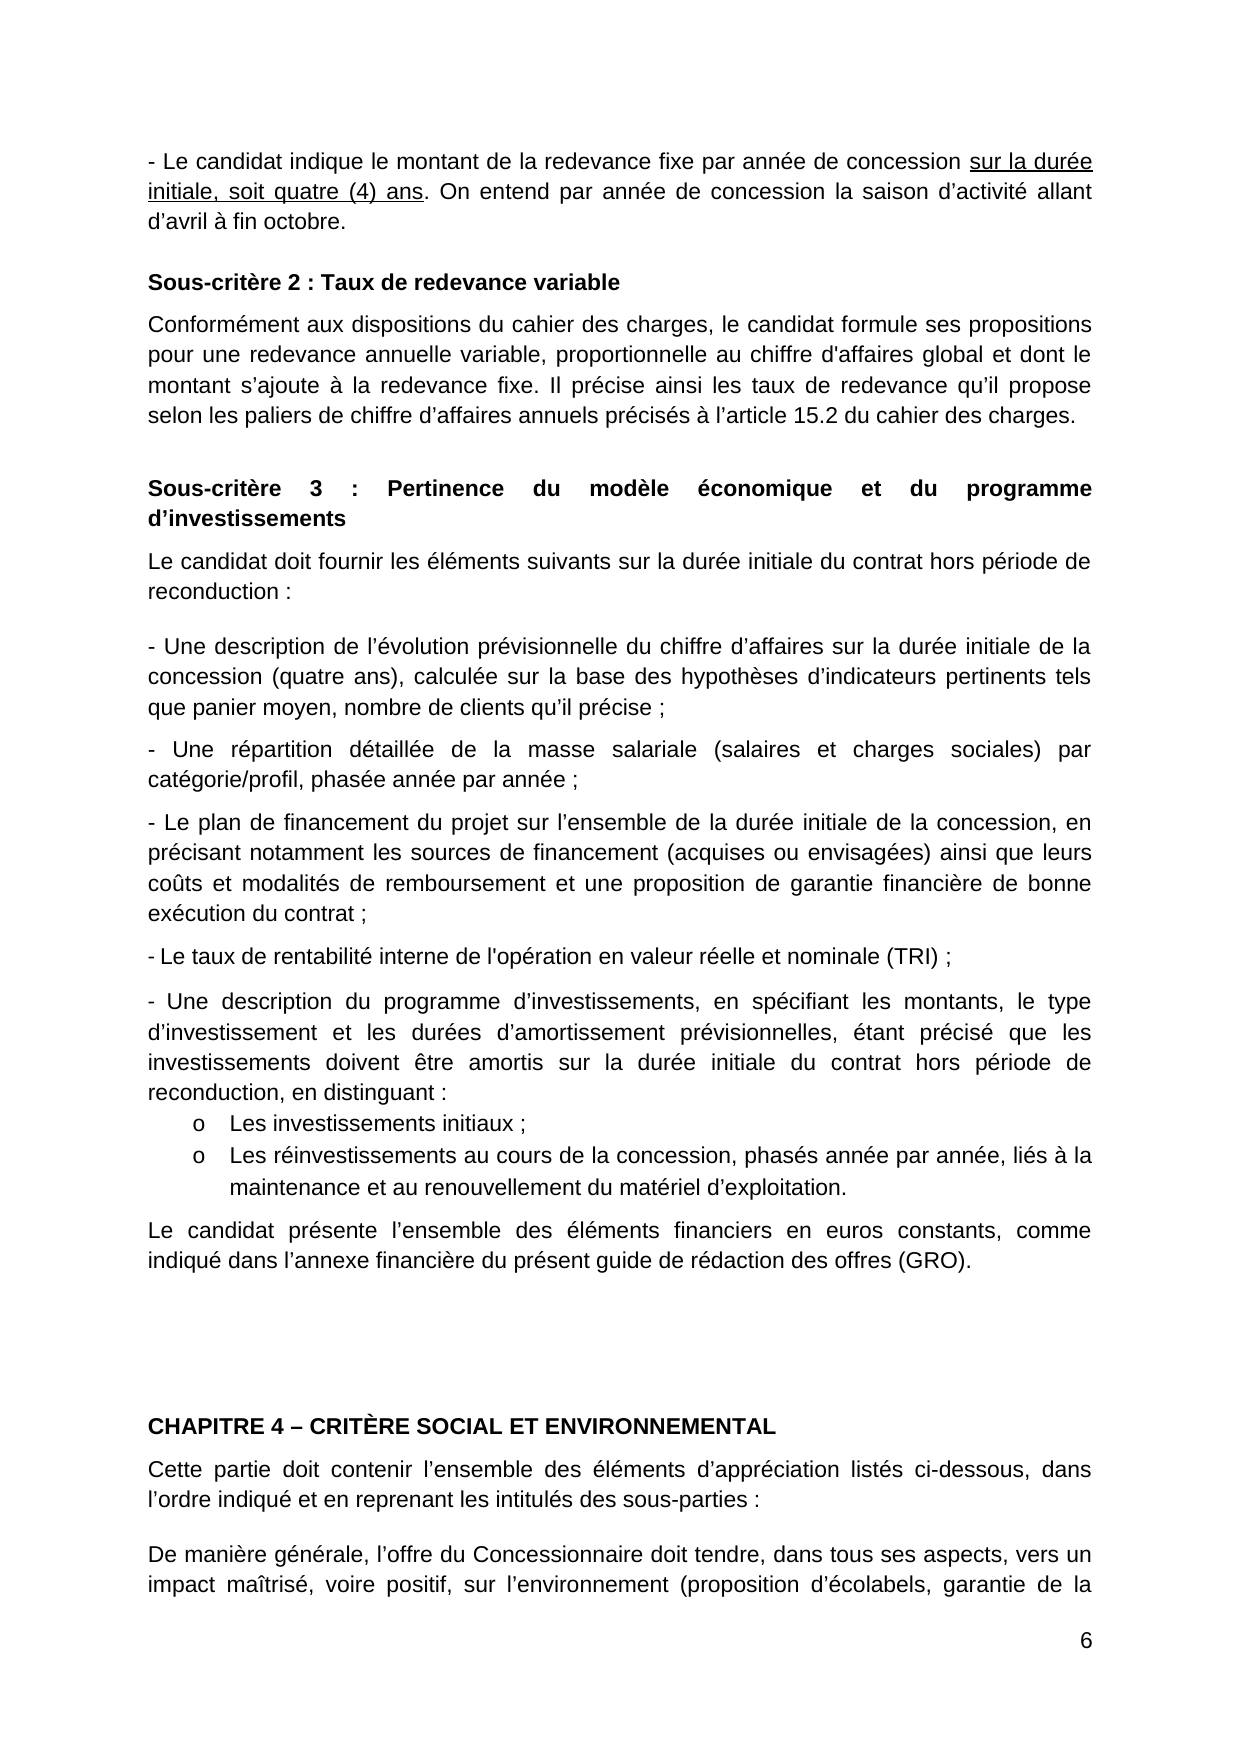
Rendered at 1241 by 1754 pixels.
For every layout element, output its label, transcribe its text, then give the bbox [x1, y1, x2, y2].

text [148, 1541, 1093, 1597]
text CHAPITRE 4 – CRITÈRE SOCIAL ET ENVIRONNEMENTAL [148, 1413, 1093, 1439]
text Le candidat présente l’ensemble des éléments financiers en euros constants, comme indiqué dans l’annexe financière du présent guide de rédaction des offres (GRO). [148, 1217, 1093, 1273]
text - Une description de l’évolution prévisionnelle du chiffre d’affaires sur la durée initiale de la concession (quatre ans), calculée sur la base des hypothèses d’indicateurs pertinents tels que panier moyen, nombre de clients qu’il précise ; [148, 633, 1093, 720]
text - Le plan de financement du projet sur l’ensemble de la durée initiale de la concession, en précisant notamment les sources de financement (acquises ou envisagées) ainsi que leurs coûts et modalités de remboursement et une proposition de garantie financière de bonne exécution du contrat ; [148, 809, 1093, 926]
text - Le candidat indique le montant de la redevance fixe par année de concession sur la durée initiale, soit quatre (4) ans. On entend par année de concession la saison d’activité allant d’avril à fin octobre. [148, 148, 1093, 234]
text - Une répartition détaillée de la masse salariale (salaires et charges sociales) par catégorie/profil, phasée année par année ; [148, 736, 1093, 793]
list Les investissements initiaux ; [192, 1109, 1093, 1138]
text - Une description du programme d’investissements, en spécifiant les montants, le type d’investissement et les durées d’amortissement prévisionnelles, étant précisé que les investissements doivent être amortis sur la durée initiale du contrat hors période de reconduction, en distinguant : [148, 987, 1093, 1106]
text Le candidat doit fournir les éléments suivants sur la durée initiale du contrat hors période de reconduction : [148, 548, 1093, 604]
text - Le taux de rentabilité interne de l'opération en valeur réelle et nominale (TRI) ; [148, 942, 1093, 970]
text Cette partie doit contenir l’ensemble des éléments d’appréciation listés ci-dessous, dans l’ordre indiqué et en reprenant les intitulés des sous-parties : [148, 1456, 1093, 1512]
text Conformément aux dispositions du cahier des charges, le candidat formule ses propositions pour une redevance annuelle variable, proportionnelle au chiffre d'affaires global et dont le montant s’ajoute à la redevance fixe. Il précise ainsi les taux de redevance qu’il propose selon les paliers de chiffre d’affaires annuels précisés à l’article 15.2 du cahier des charges. [148, 311, 1093, 428]
text Sous-critère 2 : Taux de redevance variable [148, 268, 1093, 295]
list Les réinvestissements au cours de la concession, phasés année par année, liés à la maintenance et au renouvellement du matériel d’exploitation. [192, 1142, 1093, 1201]
text Sous-critère 3 : Pertinence du modèle économique et du programme d’investissements [148, 475, 1093, 531]
